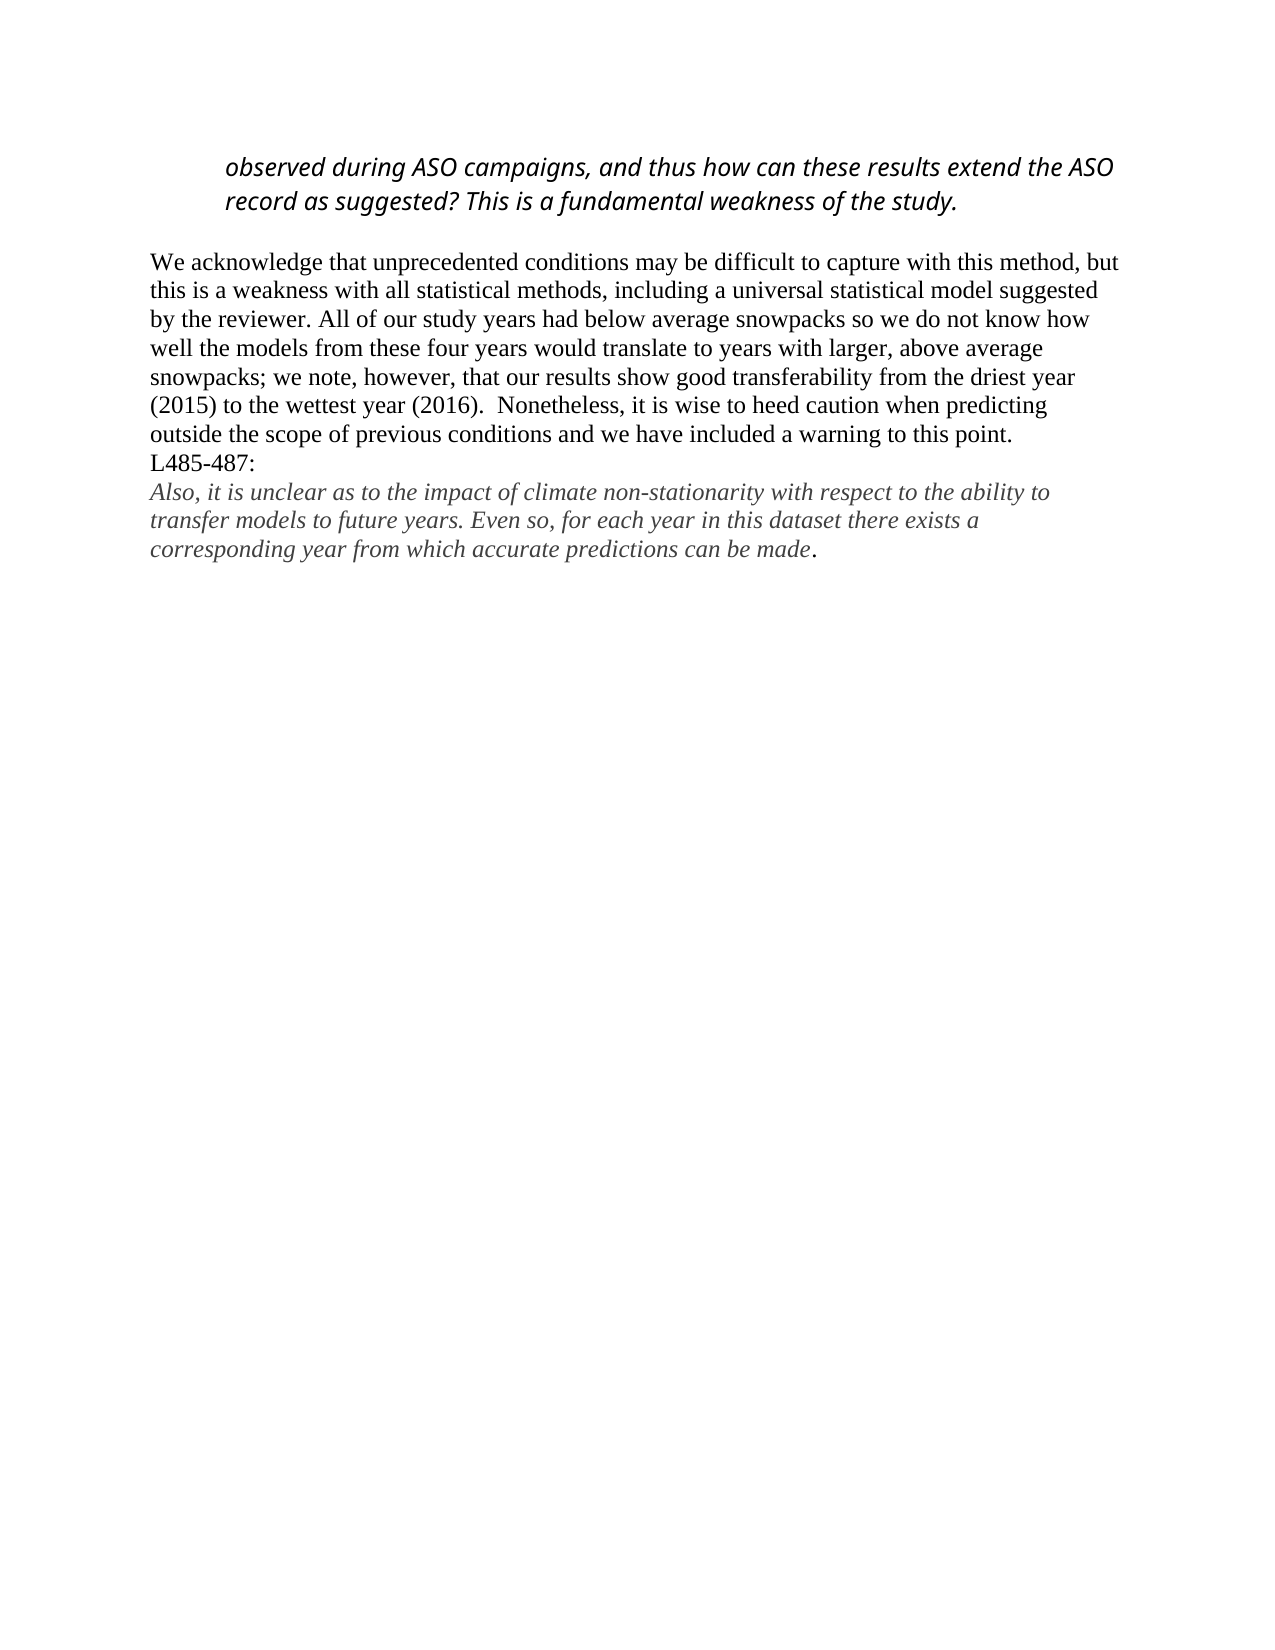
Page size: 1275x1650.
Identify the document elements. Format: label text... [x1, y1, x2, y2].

text We acknowledge that unprecedented conditions may be difficult to capture with this method, but this is a weakness with all statistical methods, including a universal statistical model suggested by the reviewer. All of our study years had below average snowpacks so we do not know how well the models from these four years would translate to years with larger, above average snowpacks; we note, however, that our results show good transferability from the driest year (2015) to the wettest year (2016). Nonetheless, it is wise to heed caution when predicting outside the scope of previous conditions and we have included a warning to this point. [150, 247, 1125, 448]
text Also, it is unclear as to the impact of climate non-stationarity with respect to the ability to transfer models to future years. Even so, for each year in this dataset there exists a corresponding year from which accurate predictions can be made. [150, 477, 1125, 563]
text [225, 150, 1125, 218]
text L485-487: [150, 448, 1125, 477]
